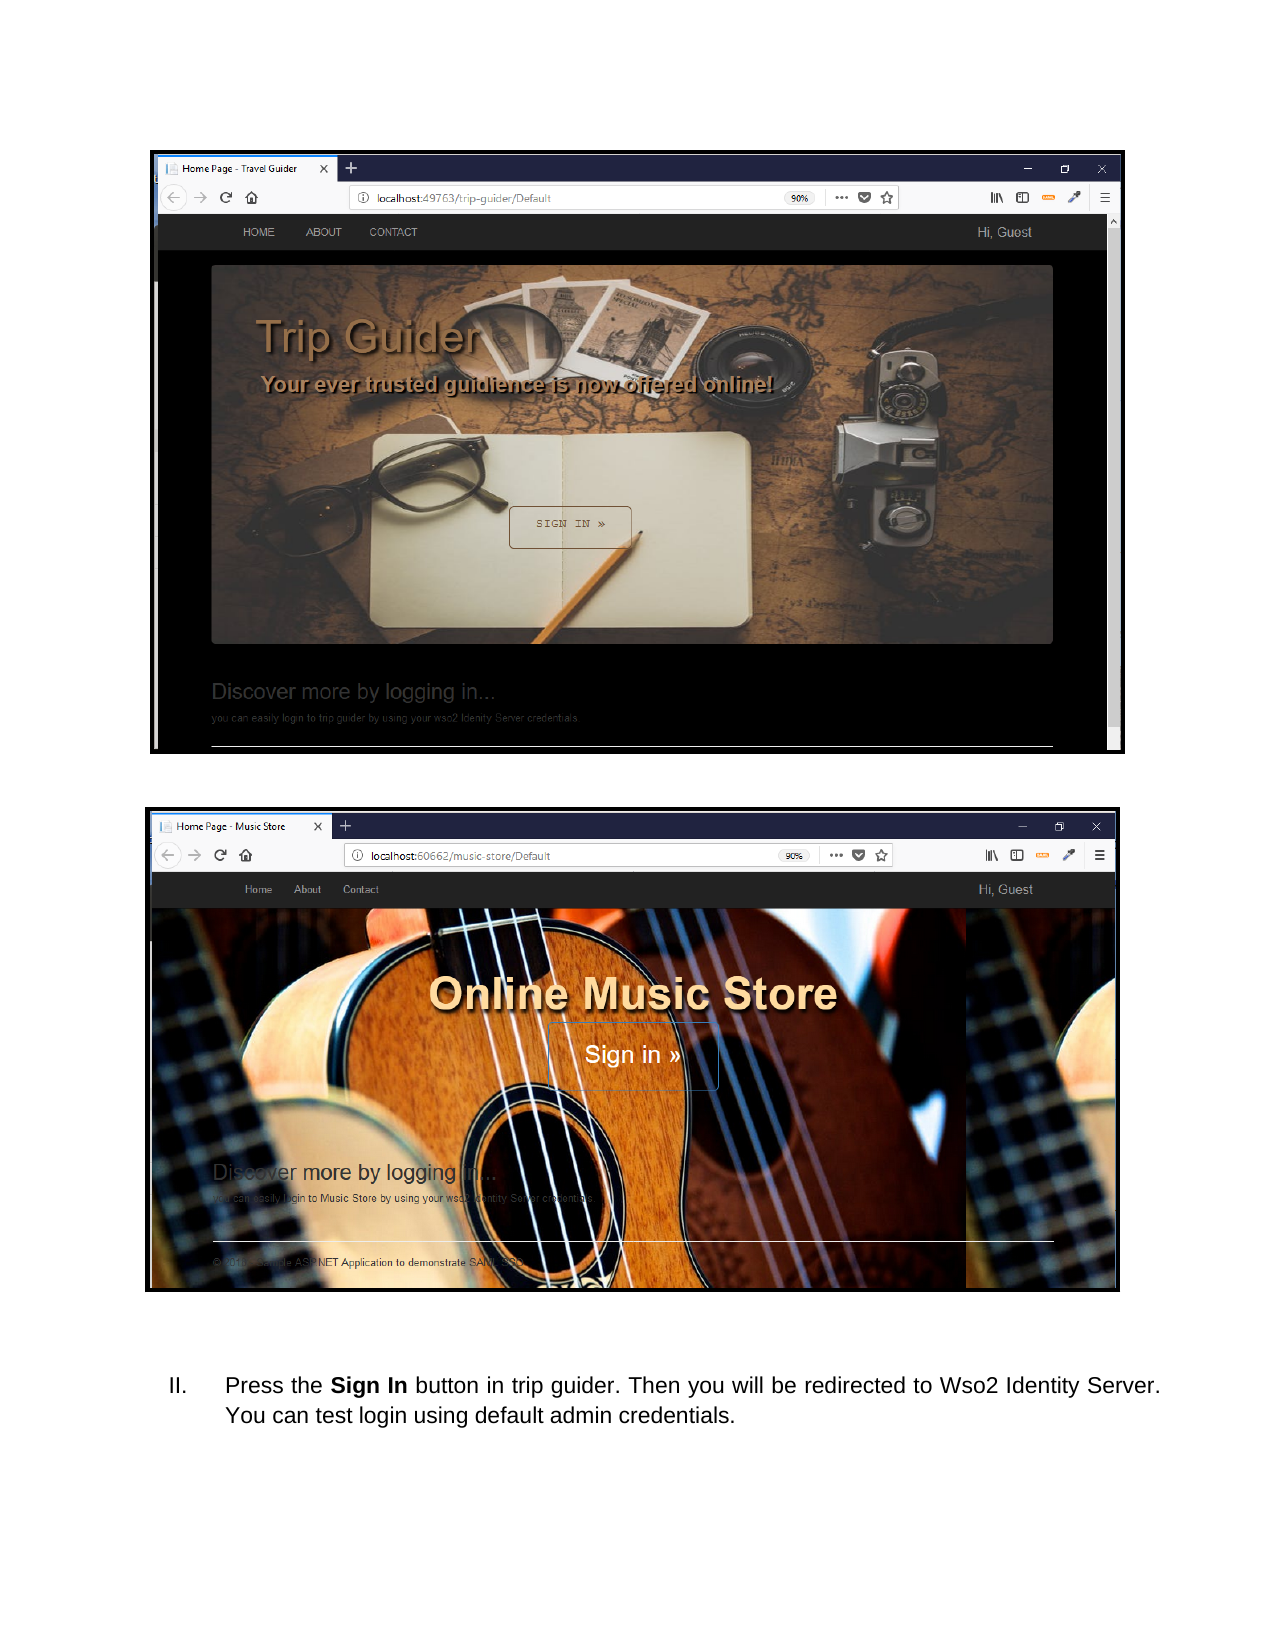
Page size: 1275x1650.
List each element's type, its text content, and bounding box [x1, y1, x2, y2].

picture [154, 154, 1121, 750]
list Press the Sign In button in trip guider. Then you will be redirected to Wso2 Identity Server. You can test login using default admin credentials. [187, 1372, 1162, 1428]
picture [150, 811, 1116, 1288]
